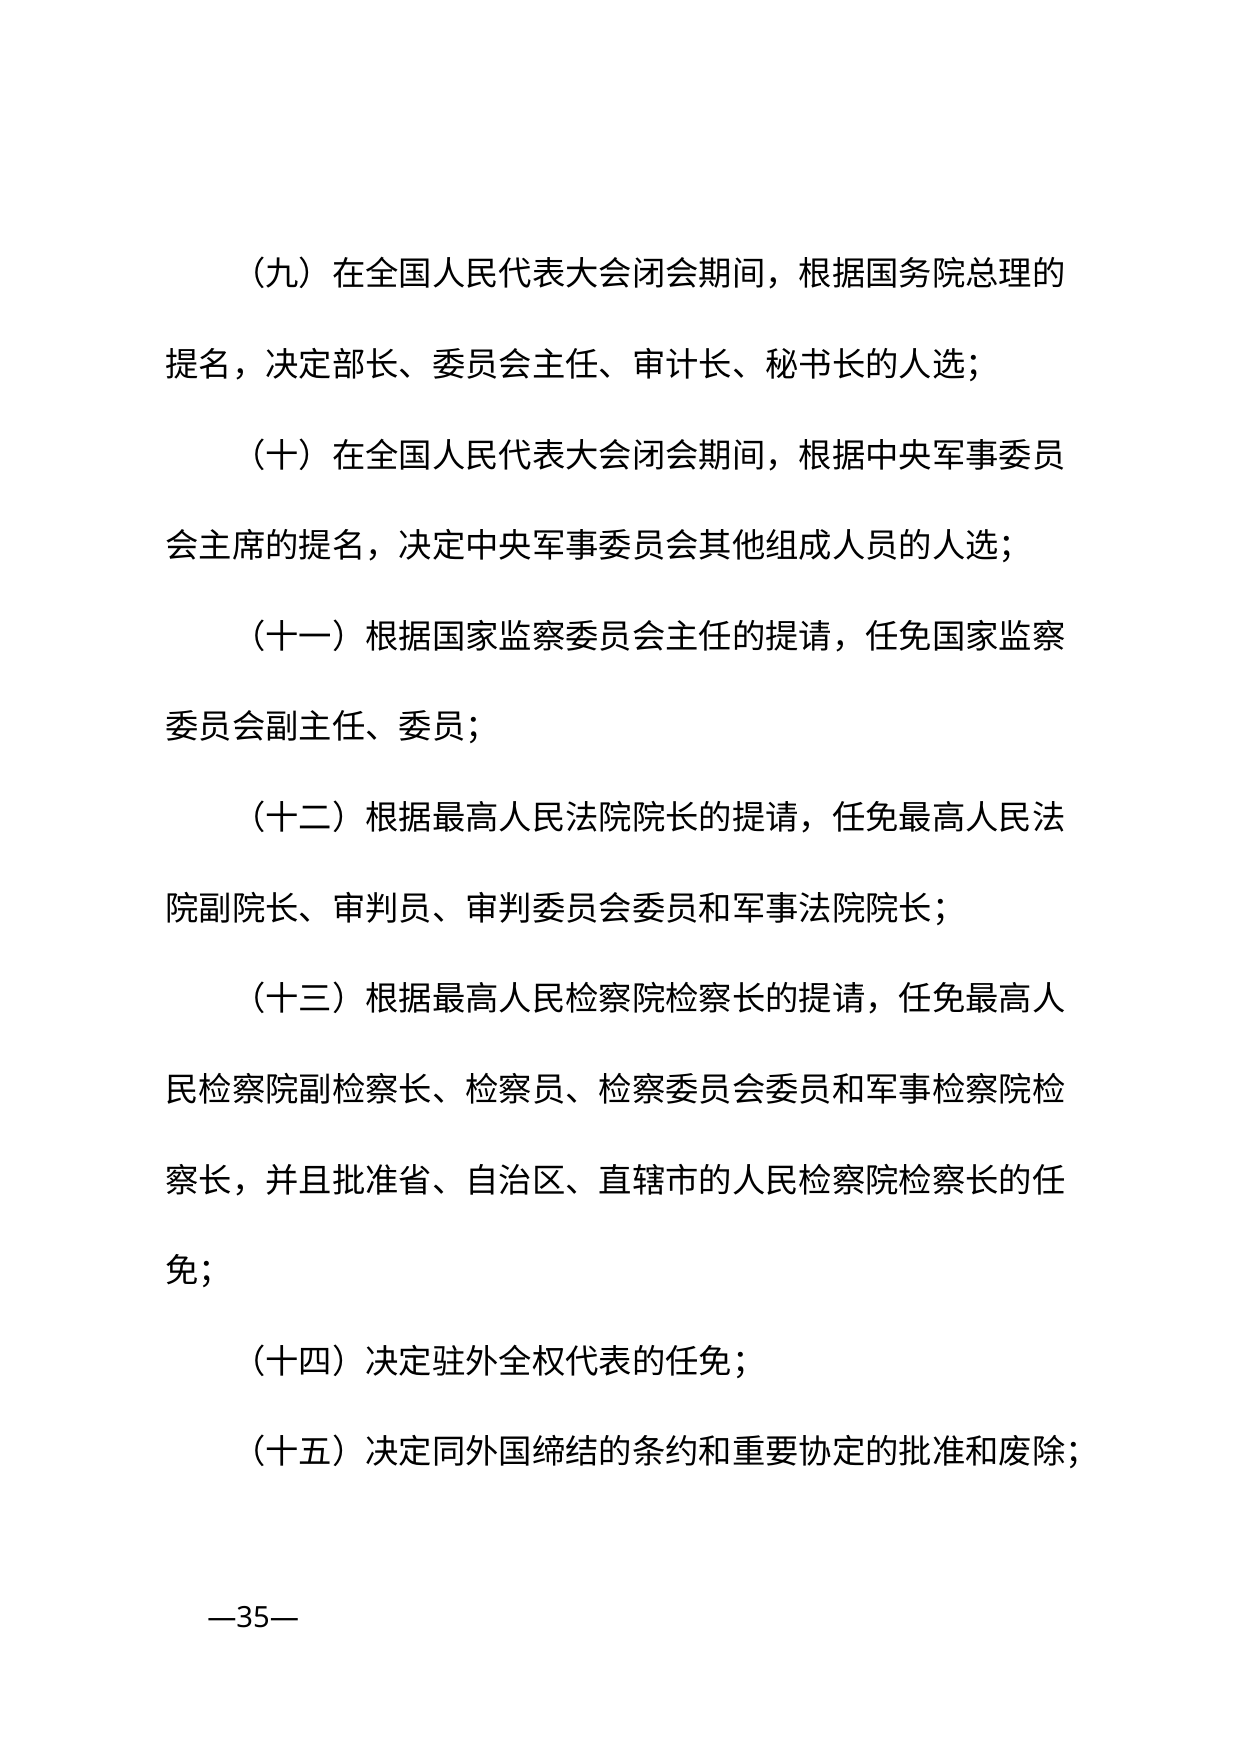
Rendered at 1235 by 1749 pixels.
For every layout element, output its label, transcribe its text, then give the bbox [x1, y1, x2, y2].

text （十三）根据最高人民检察院检察长的提请，任免最高人民检察院副检察长、检察员、检察委员会委员和军事检察院检察长，并且批准省、自治区、直辖市的人民检察院检察长的任免； [165, 951, 1087, 1313]
text （十一）根据国家监察委员会主任的提请，任免国家监察委员会副主任、委员； [165, 588, 1087, 770]
text （十四）决定驻外全权代表的任免； [165, 1313, 1087, 1404]
text （十）在全国人民代表大会闭会期间，根据中央军事委员会主席的提名，决定中央军事委员会其他组成人员的人选； [165, 407, 1087, 588]
text （九）在全国人民代表大会闭会期间，根据国务院总理的提名，决定部长、委员会主任、审计长、秘书长的人选； [165, 226, 1087, 407]
text （十二）根据最高人民法院院长的提请，任免最高人民法院副院长、审判员、审判委员会委员和军事法院院长； [165, 770, 1087, 951]
text （十五）决定同外国缔结的条约和重要协定的批准和废除； [165, 1404, 1087, 1495]
